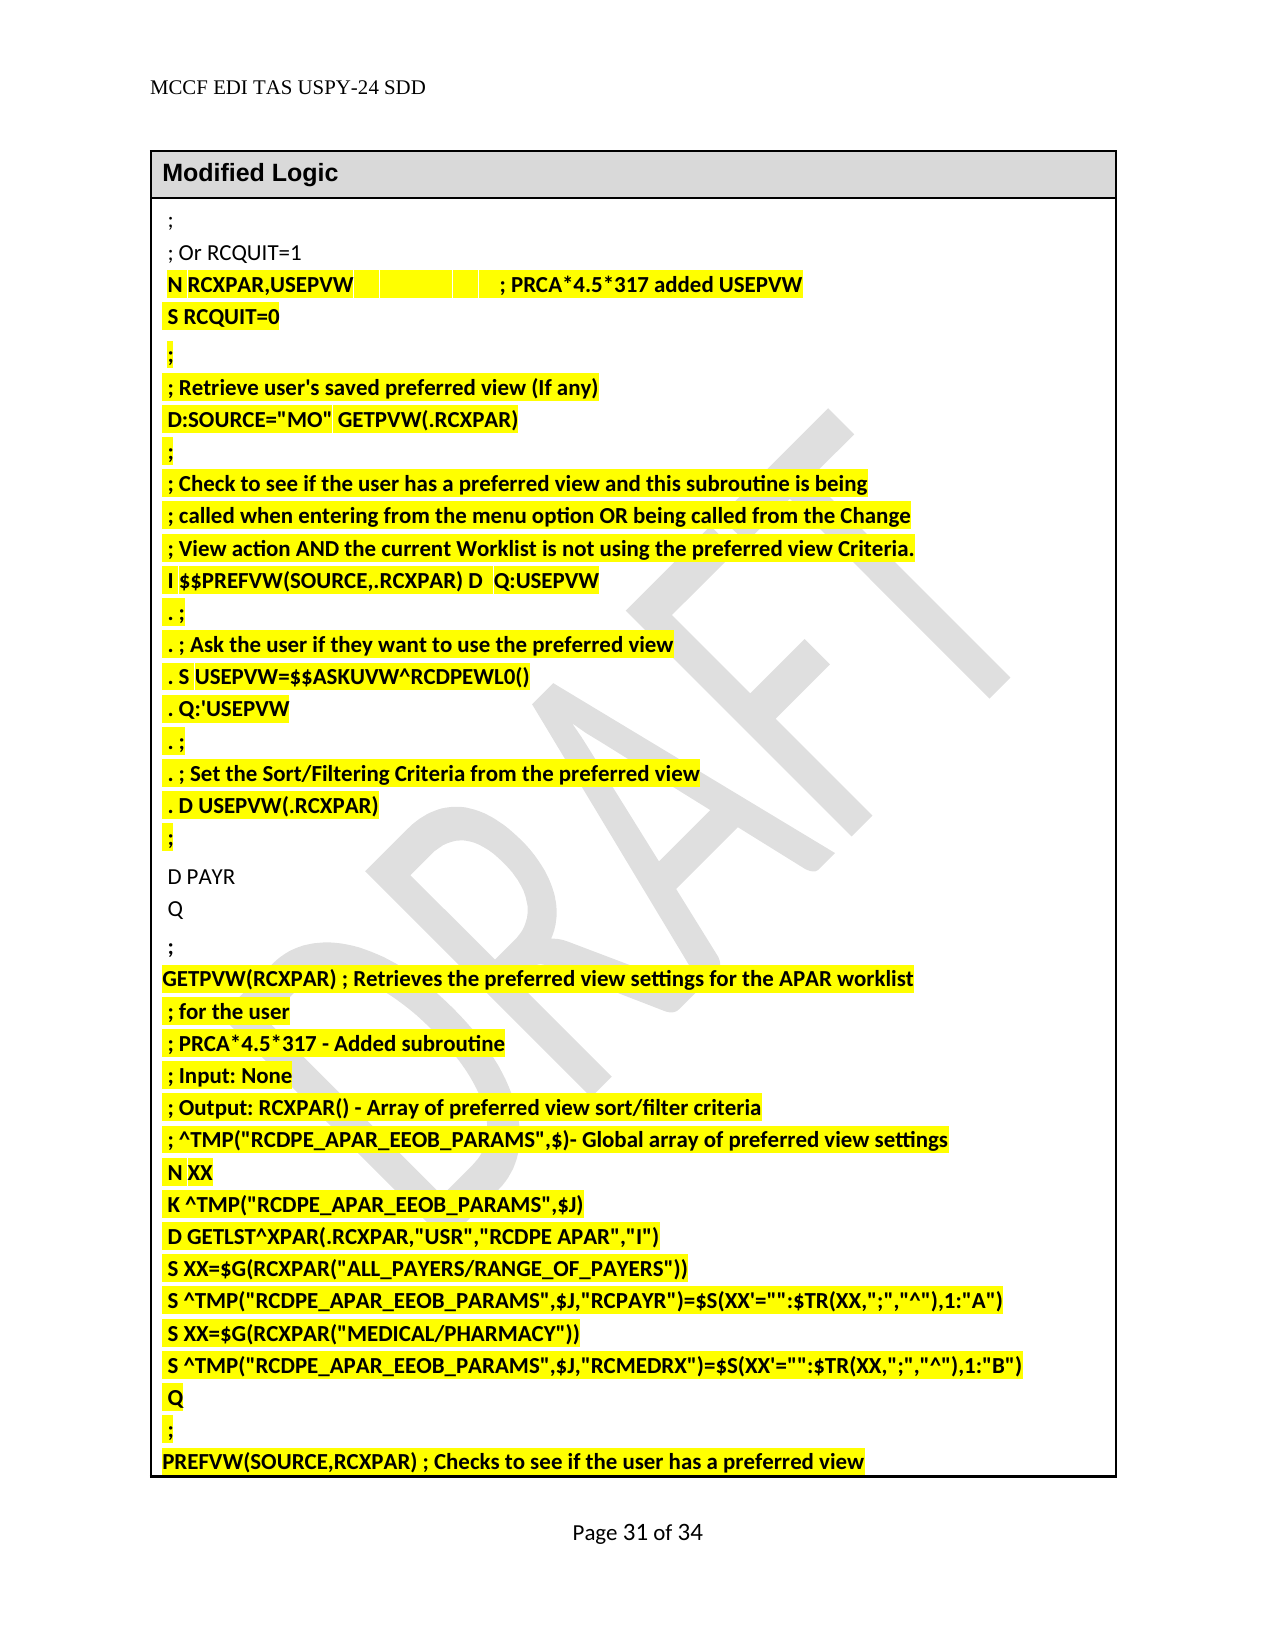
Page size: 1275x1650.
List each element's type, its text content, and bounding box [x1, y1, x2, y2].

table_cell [152, 199, 1115, 1475]
table_header Modified Logic [152, 152, 1115, 197]
